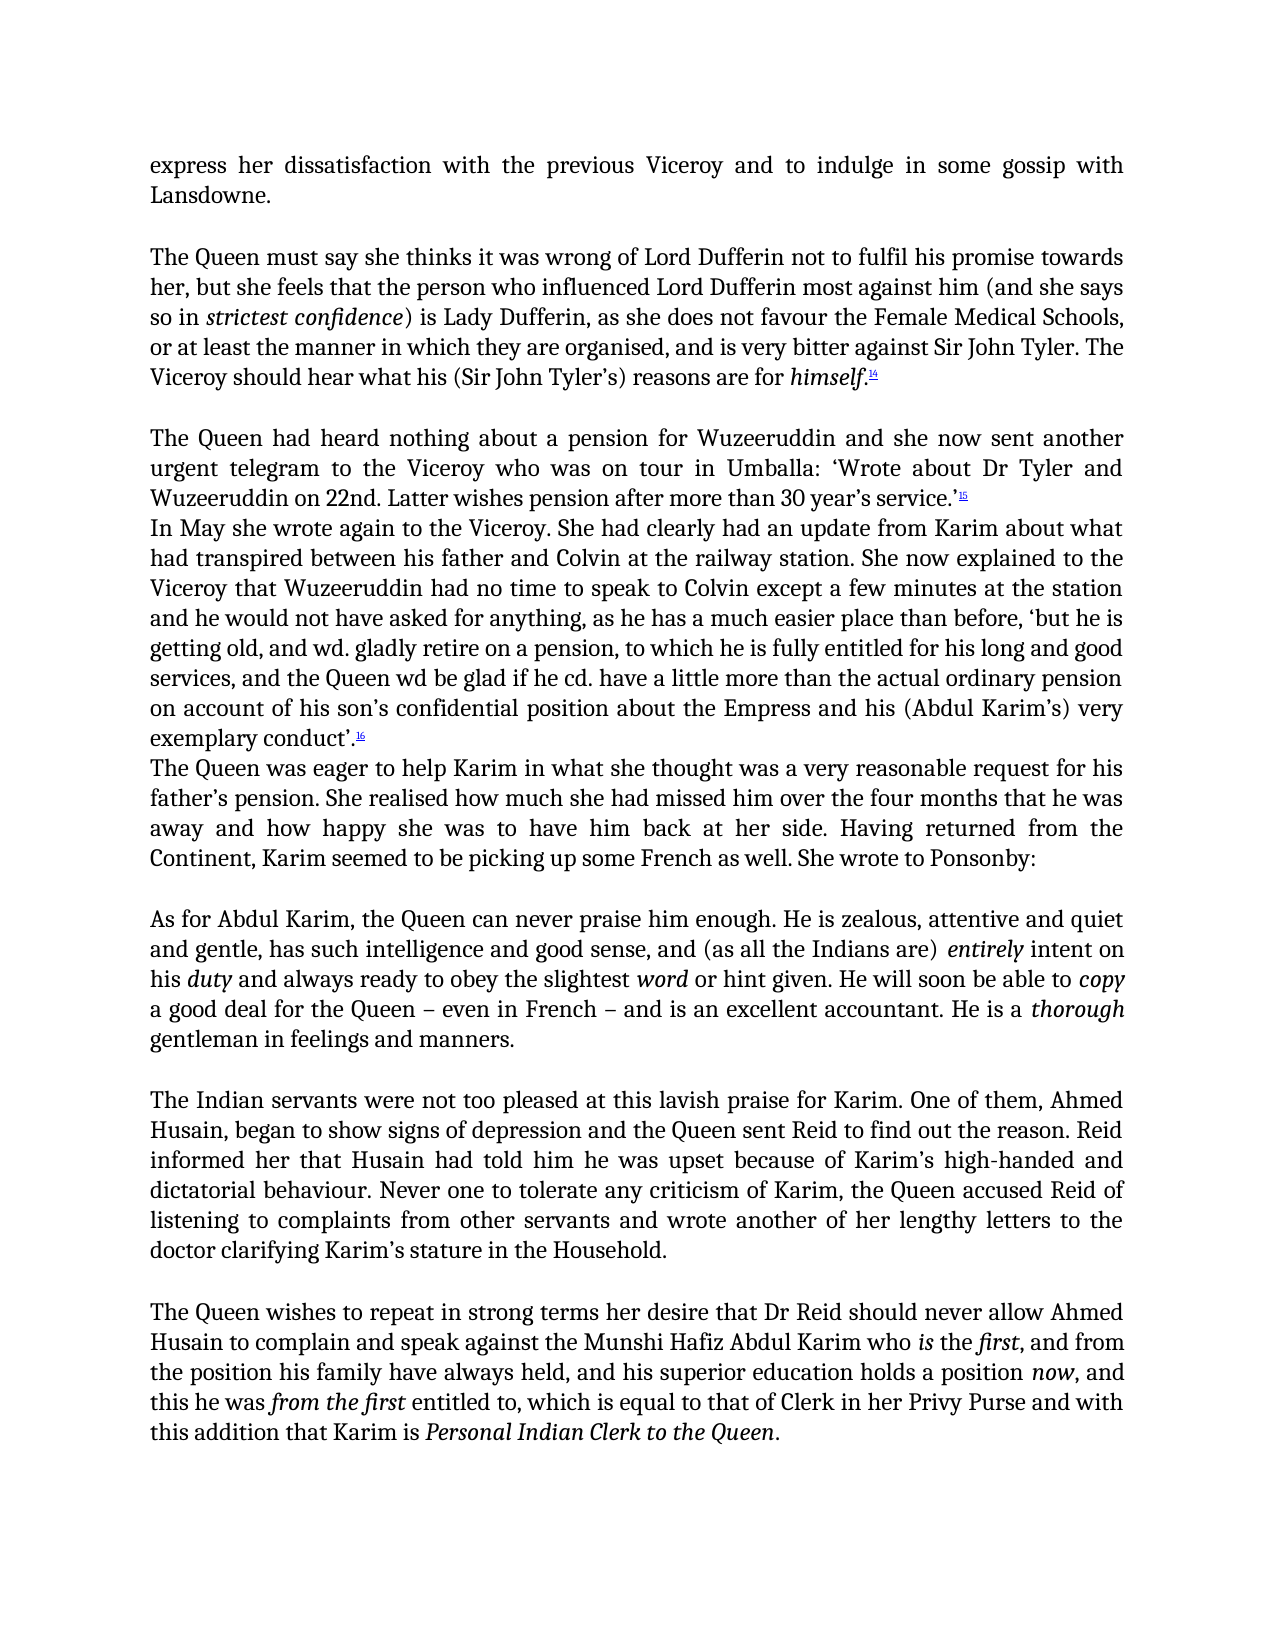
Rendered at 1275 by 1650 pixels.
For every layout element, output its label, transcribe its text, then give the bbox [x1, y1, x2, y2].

text In May she wrote again to the Viceroy. She had clearly had an update from Karim about what had transpired between his father and Colvin at the railway station. She now explained to the Viceroy that Wuzeeruddin had no time to speak to Colvin except a few minutes at the station and he would not have asked for anything, as he has a much easier place than before, ‘but he is getting old, and wd. gladly retire on a pension, to which he is fully entitled for his long and good services, and the Queen wd be glad if he cd. have a little more than the actual ordinary pension on account of his son’s confidential position about the Empress and his (Abdul Karim’s) very exemplary conduct’.16 [150, 512, 1125, 752]
text The Queen had heard nothing about a pension for Wuzeeruddin and she now sent another urgent telegram to the Viceroy who was on tour in Umballa: ‘Wrote about Dr Tyler and Wuzeeruddin on 22nd. Latter wishes pension after more than 30 year’s service.’15 [150, 422, 1125, 512]
text The Indian servants were not too pleased at this lavish praise for Karim. One of them, Ahmed Husain, began to show signs of depression and the Queen sent Reid to find out the reason. Reid informed her that Husain had told him he was upset because of Karim’s high-handed and dictatorial behaviour. Never one to tolerate any criticism of Karim, the Queen accused Reid of listening to complaints from other servants and wrote another of her lengthy letters to the doctor clarifying Karim’s stature in the Household. [150, 1085, 1125, 1265]
text As for Abdul Karim, the Queen can never praise him enough. He is zealous, attentive and quiet and gentle, has such intelligence and good sense, and (as all the Indians are) entirely intent on his duty and always ready to obey the slightest word or hint given. He will soon be able to copy a good deal for the Queen – even in French – and is an excellent accountant. He is a thorough gentleman in feelings and manners. [150, 904, 1125, 1054]
text The Queen wishes to repeat in strong terms her desire that Dr Reid should never allow Ahmed Husain to complain and speak against the Munshi Hafiz Abdul Karim who is the first, and from the position his family have always held, and his superior education holds a position now, and this he was from the first entitled to, which is equal to that of Clerk in her Privy Purse and with this addition that Karim is Personal Indian Clerk to the Queen. [150, 1296, 1125, 1446]
text The Queen was eager to help Karim in what she thought was a very reasonable request for his father’s pension. She realised how much she had missed him over the four months that he was away and how happy she was to have him back at her side. Having returned from the Continent, Karim seemed to be picking up some French as well. She wrote to Ponsonby: [150, 752, 1125, 872]
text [150, 150, 1125, 210]
text The Queen must say she thinks it was wrong of Lord Dufferin not to fulfil his promise towards her, but she feels that the person who influenced Lord Dufferin most against him (and she says so in strictest confidence) is Lady Dufferin, as she does not favour the Female Medical Schools, or at least the manner in which they are organised, and is very bitter against Sir John Tyler. The Viceroy should hear what his (Sir John Tyler’s) reasons are for himself.14 [150, 241, 1125, 391]
